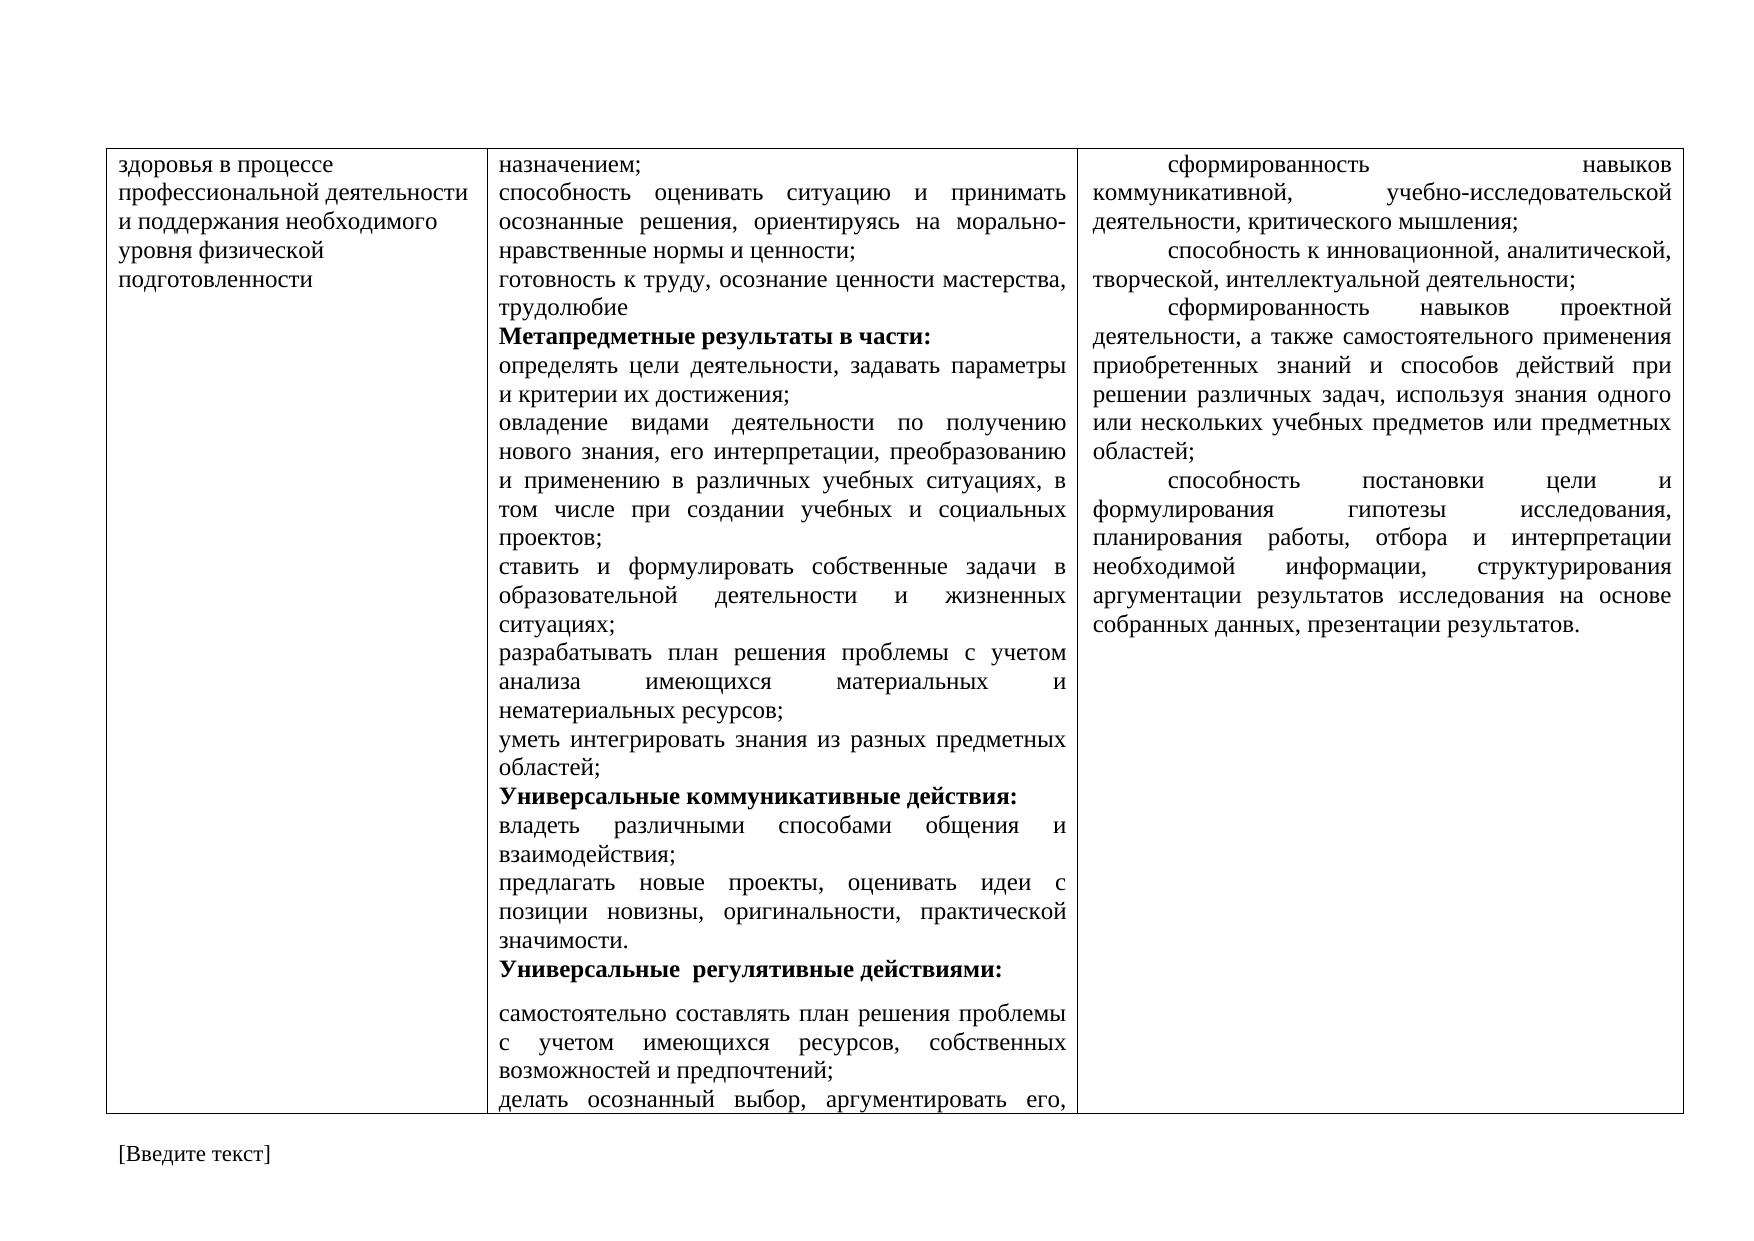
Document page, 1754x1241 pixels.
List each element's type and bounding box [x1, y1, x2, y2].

table_cell [1078, 149, 1683, 1113]
table_cell [488, 149, 1077, 1113]
table_cell [107, 149, 487, 1113]
